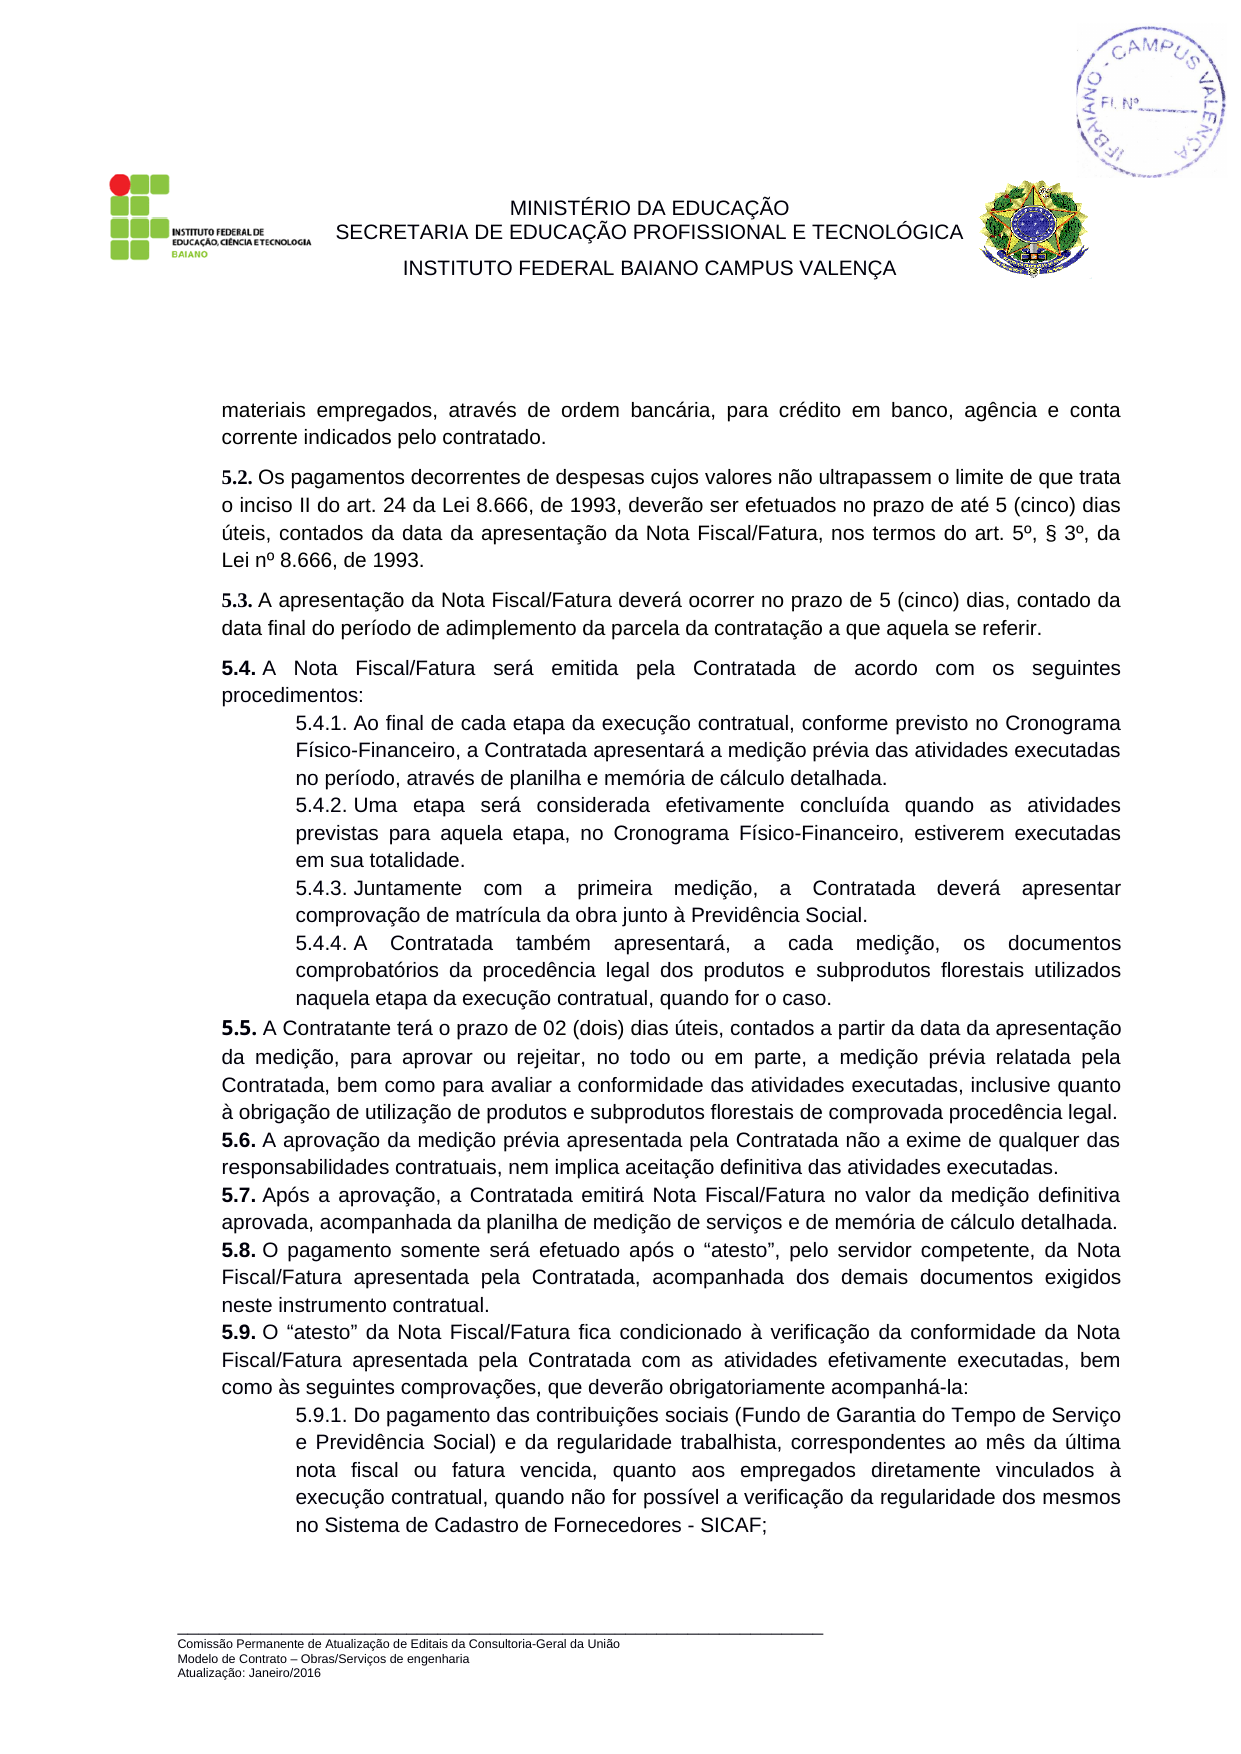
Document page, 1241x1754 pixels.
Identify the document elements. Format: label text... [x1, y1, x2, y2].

list Uma etapa será considerada efetivamente concluída quando as atividades previstas para aquela etapa, no Cronograma Físico-Financeiro, estiverem executadas em sua totalidade. [295, 793, 1122, 872]
list A Nota Fiscal/Fatura será emitida pela Contratada de acordo com os seguintes procedimentos: [221, 656, 1122, 707]
list Ao final de cada etapa da execução contratual, conforme previsto no Cronograma Físico-Financeiro, a Contratada apresentará a medição prévia das atividades executadas no período, através de planilha e memória de cálculo detalhada. [295, 711, 1122, 789]
list Após a aprovação, a Contratada emitirá Nota Fiscal/Fatura no valor da medição definitiva aprovada, acompanhada da planilha de medição de serviços e de memória de cálculo detalhada. [221, 1182, 1122, 1234]
picture [1076, 23, 1228, 178]
list A aprovação da medição prévia apresentada pela Contratada não a exime de qualquer das responsabilidades contratuais, nem implica aceitação definitiva das atividades executadas. [221, 1127, 1122, 1179]
list A Contratada também apresentará, a cada medição, os documentos comprobatórios da procedência legal dos produtos e subprodutos florestais utilizados naquela etapa da execução contratual, quando for o caso. [295, 931, 1122, 1009]
list A Contratante terá o prazo de 02 (dois) dias úteis, contados a partir da data da apresentação da medição, para aprovar ou rejeitar, no todo ou em parte, a medição prévia relatada pela Contratada, bem como para avaliar a conformidade das atividades executadas, inclusive quanto à obrigação de utilização de produtos e subprodutos florestais de comprovada procedência legal. [221, 1013, 1122, 1124]
list A apresentação da Nota Fiscal/Fatura deverá ocorrer no prazo de 5 (cinco) dias, contado da data final do período de adimplemento da parcela da contratação a que aquela se referir. [221, 588, 1122, 639]
list Juntamente com a primeira medição, a Contratada deverá apresentar comprovação de matrícula da obra junto à Previdência Social. [295, 876, 1122, 927]
list Do pagamento das contribuições sociais (Fundo de Garantia do Tempo de Serviço e Previdência Social) e da regularidade trabalhista, correspondentes ao mês da última nota fiscal ou fatura vencida, quanto aos empregados diretamente vinculados à execução contratual, quando não for possível a verificação da regularidade dos mesmos no Sistema de Cadastro de Fornecedores - SICAF; [295, 1402, 1122, 1536]
list O “atesto” da Nota Fiscal/Fatura fica condicionado à verificação da conformidade da Nota Fiscal/Fatura apresentada pela Contratada com as atividades efetivamente executadas, bem como às seguintes comprovações, que deverão obrigatoriamente acompanhá-la: [221, 1320, 1122, 1399]
list Os pagamentos decorrentes de despesas cujos valores não ultrapassem o limite de que trata o inciso II do art. 24 da Lei 8.666, de 1993, deverão ser efetuados no prazo de até 5 (cinco) dias úteis, contados da data da apresentação da Nota Fiscal/Fatura, nos termos do art. 5º, § 3º, da Lei nº 8.666, de 1993. [221, 465, 1122, 572]
list O pagamento somente será efetuado após o “atesto”, pelo servidor competente, da Nota Fiscal/Fatura apresentada pela Contratada, acompanhada dos demais documentos exigidos neste instrumento contratual. [221, 1237, 1122, 1316]
